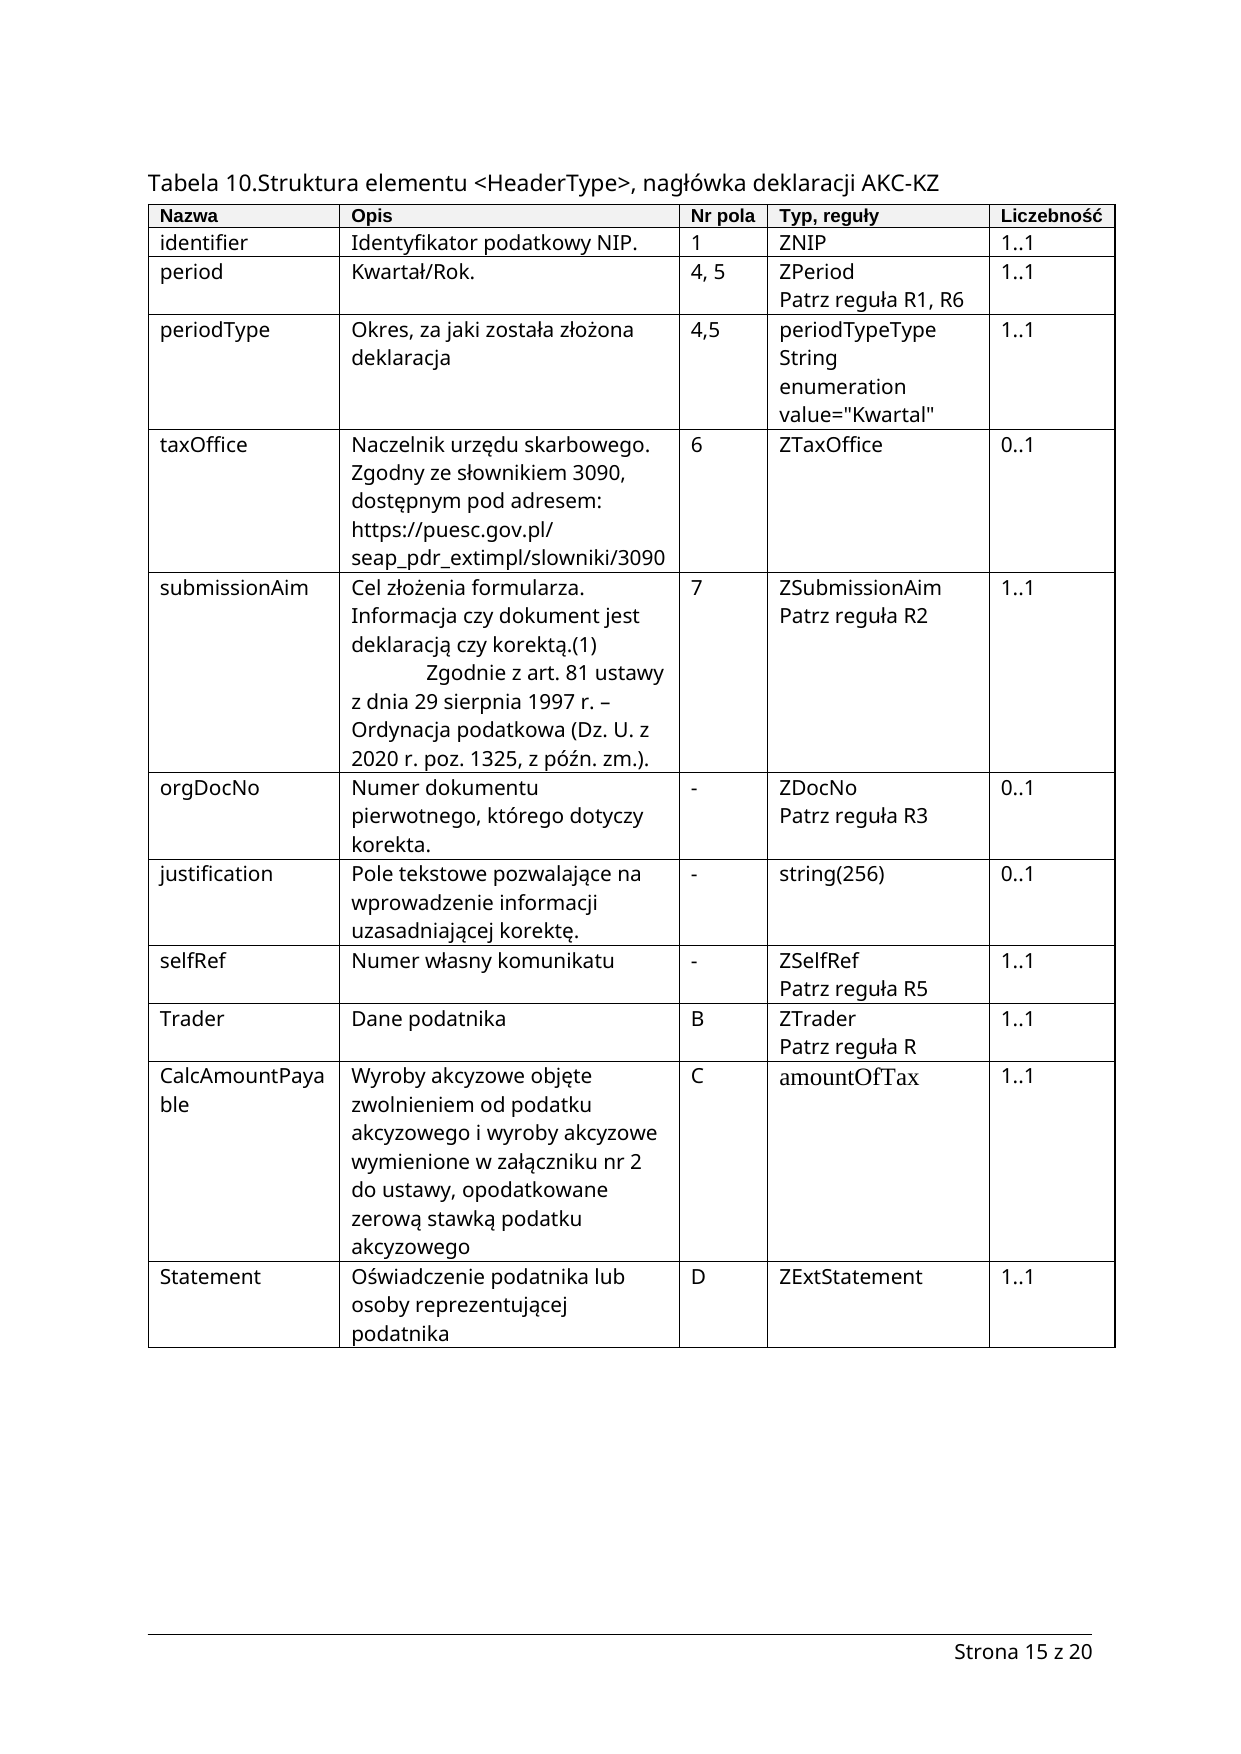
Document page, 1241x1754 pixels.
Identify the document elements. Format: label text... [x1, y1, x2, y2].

table_cell 1..1 [990, 573, 1114, 772]
table_cell periodTypeType String enumeration value="Kwartal" [768, 315, 989, 429]
table_cell Pole tekstowe pozwalające na wprowadzenie informacji uzasadniającej korektę. [340, 860, 679, 945]
table_cell ZNIP [768, 228, 989, 256]
table_cell ZTaxOffice [768, 430, 989, 572]
table_cell B [680, 1004, 767, 1061]
table_cell 1..1 [990, 228, 1114, 256]
table_header Typ, reguły [768, 205, 989, 227]
table_cell Numer własny komunikatu [340, 946, 679, 1003]
table_cell 1..1 [990, 946, 1114, 1003]
table_cell CalcAmountPayable [149, 1062, 339, 1261]
table_cell orgDocNo [149, 773, 339, 858]
table_cell Identyfikator podatkowy NIP. [340, 228, 679, 256]
table_cell ZTrader Patrz reguła R [768, 1004, 989, 1061]
table_cell 0..1 [990, 860, 1114, 945]
table_cell - [680, 860, 767, 945]
table_cell Cel złożenia formularza. Informacja czy dokument jest deklaracją czy korektą.(1) Zgodnie z art. 81 ustawy z dnia 29 sierpnia 1997 r. – Ordynacja podatkowa (Dz. U. z 2020 r. poz. 1325, z późn. zm.). [340, 573, 679, 772]
table_cell Naczelnik urzędu skarbowego. Zgodny ze słownikiem 3090, dostępnym pod adresem: https://puesc.gov.pl/seap_pdr_extimpl/slowniki/3090 [340, 430, 679, 572]
table_cell Okres, za jaki została złożona deklaracja [340, 315, 679, 429]
table_cell 0..1 [990, 773, 1114, 858]
table_header Nr pola [680, 205, 767, 227]
table_cell Trader [149, 1004, 339, 1061]
table_cell 6 [680, 430, 767, 572]
table_cell D [680, 1262, 767, 1347]
table_header Opis [340, 205, 679, 227]
table_cell 1 [680, 228, 767, 256]
table_cell 1..1 [990, 257, 1114, 314]
table_cell 1..1 [990, 1262, 1114, 1347]
table_cell selfRef [149, 946, 339, 1003]
table_cell - [680, 946, 767, 1003]
table_cell period [149, 257, 339, 314]
table_cell identifier [149, 228, 339, 256]
table_cell Statement [149, 1262, 339, 1347]
table_cell Dane podatnika [340, 1004, 679, 1061]
table_cell - [680, 773, 767, 858]
table_cell 4,5 [680, 315, 767, 429]
table_cell string(256) [768, 860, 989, 945]
table_cell 0..1 [990, 430, 1114, 572]
table_cell periodType [149, 315, 339, 429]
table_cell ZSelfRef Patrz reguła R5 [768, 946, 989, 1003]
table_cell 1..1 [990, 315, 1114, 429]
table_cell ZPeriod Patrz reguła R1, R6 [768, 257, 989, 314]
table_cell justification [149, 860, 339, 945]
table_cell ZSubmissionAim Patrz reguła R2 [768, 573, 989, 772]
table_cell Wyroby akcyzowe objęte zwolnieniem od podatku akcyzowego i wyroby akcyzowe wymienione w załączniku nr 2 do ustawy, opodatkowane zerową stawką podatku akcyzowego [340, 1062, 679, 1261]
table_cell ZExtStatement [768, 1262, 989, 1347]
table_header Liczebność [990, 205, 1114, 227]
table_cell C [680, 1062, 767, 1261]
table_header Nazwa [149, 205, 339, 227]
table_cell amountOfTax [768, 1062, 989, 1261]
table_cell 1..1 [990, 1062, 1114, 1261]
table_cell 4, 5 [680, 257, 767, 314]
table_cell 1..1 [990, 1004, 1114, 1061]
table_cell Numer dokumentu pierwotnego, którego dotyczy korekta. [340, 773, 679, 858]
table_cell Oświadczenie podatnika lub osoby reprezentującej podatnika [340, 1262, 679, 1347]
table_cell ZDocNo Patrz reguła R3 [768, 773, 989, 858]
table_cell Kwartał/Rok. [340, 257, 679, 314]
table_cell submissionAim [149, 573, 339, 772]
table_cell taxOffice [149, 430, 339, 572]
table_cell 7 [680, 573, 767, 772]
